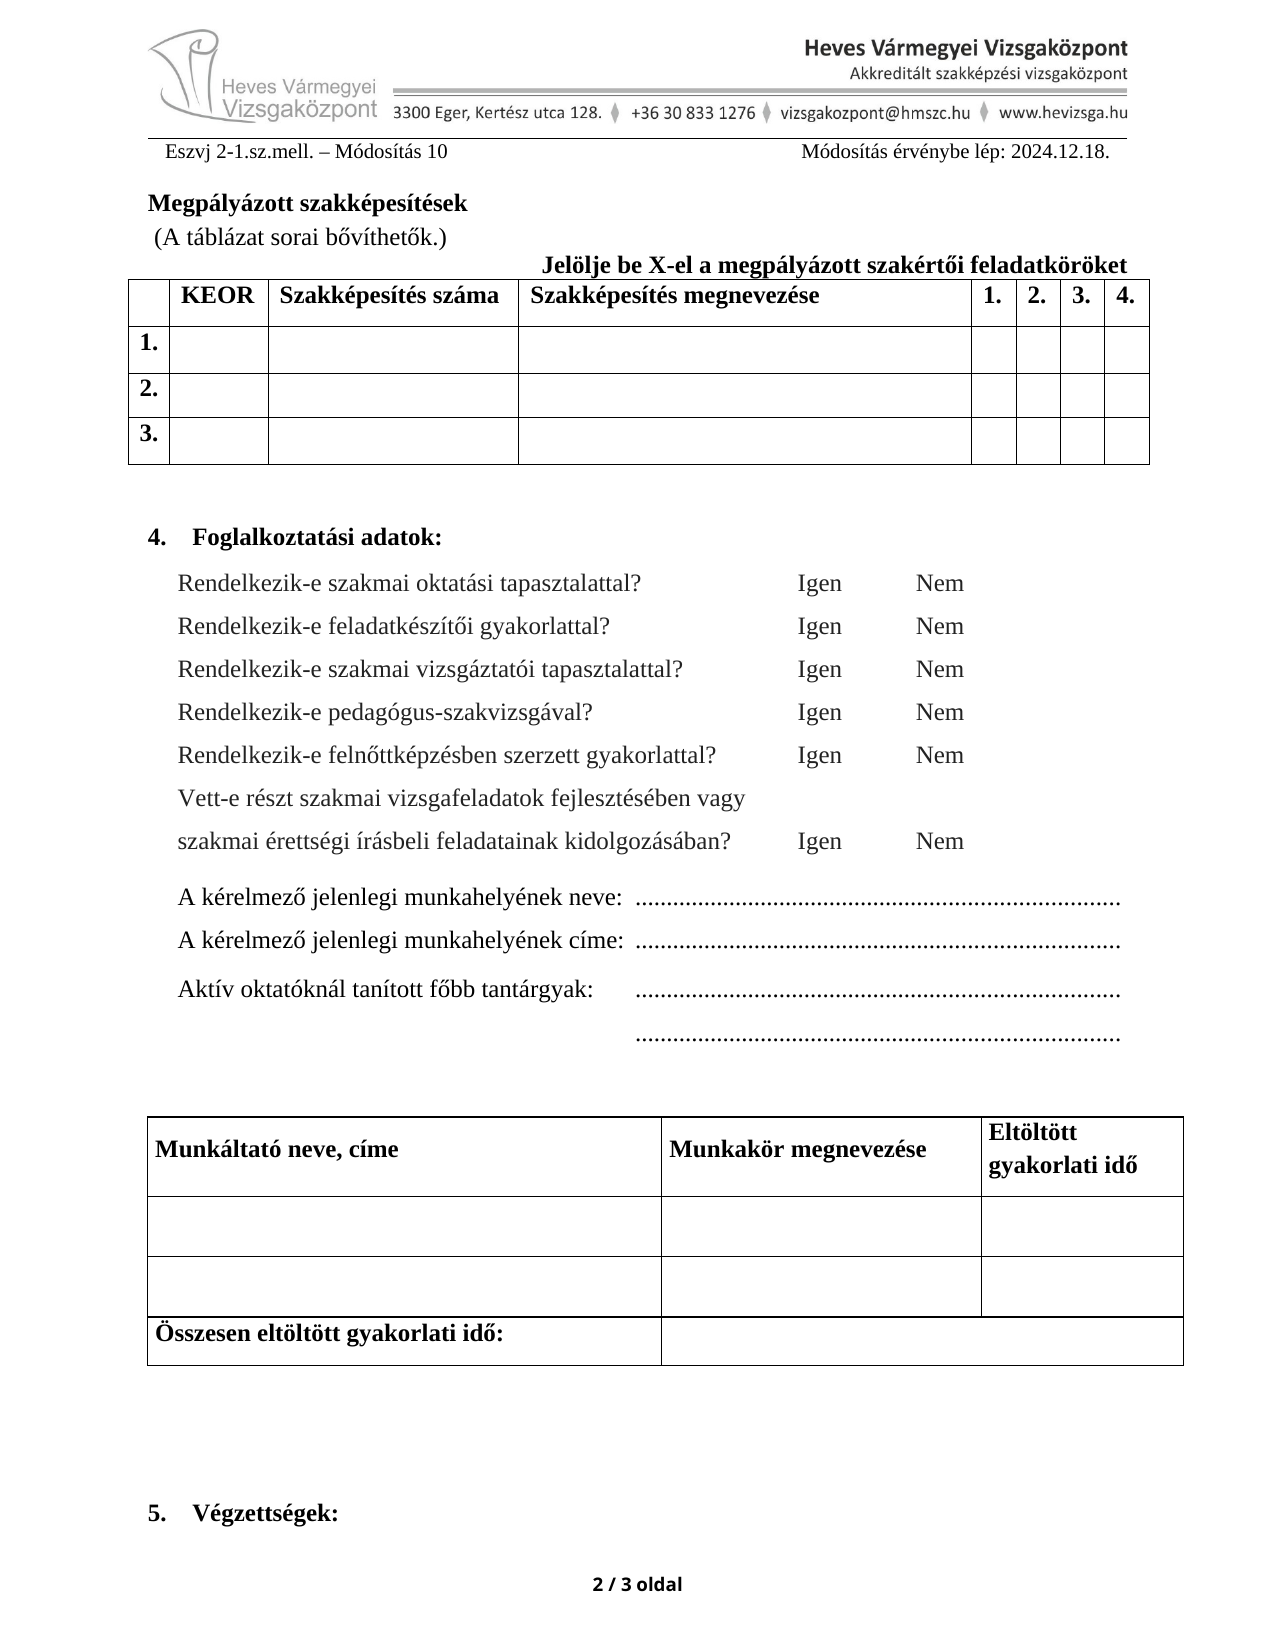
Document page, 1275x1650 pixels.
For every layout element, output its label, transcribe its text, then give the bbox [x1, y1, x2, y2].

table_cell [1017, 418, 1060, 463]
table_cell [1105, 418, 1149, 463]
table_header 3. [1061, 280, 1104, 326]
table_cell [662, 1318, 1183, 1364]
text Rendelkezik-e felnőttképzésben szerzett gyakorlattal? Igen Nem [177, 740, 1127, 769]
list Végzettségek: [148, 1498, 1127, 1526]
table_cell [982, 1197, 1183, 1256]
table_cell [519, 418, 971, 463]
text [148, 250, 1127, 279]
table_cell [1017, 327, 1060, 372]
picture [147, 29, 1128, 124]
text (A táblázat sorai bővíthetők.) [148, 222, 1127, 250]
text Rendelkezik-e pedagógus-szakvizsgával? Igen Nem [177, 697, 1127, 726]
table_header KEOR [170, 280, 268, 326]
table_cell [662, 1257, 981, 1316]
table_cell [170, 374, 268, 417]
table_cell [982, 1257, 1183, 1316]
table_header Szakképesítés száma [269, 280, 518, 326]
table_cell [1061, 418, 1104, 463]
table_header Munkakör megnevezése [662, 1118, 981, 1196]
table_cell [1061, 327, 1104, 372]
table_cell [269, 418, 518, 463]
table_cell [269, 327, 518, 372]
text Vett-e részt szakmai vizsgafeladatok fejlesztésében vagy szakmai érettségi írásbeli feladatainak kidolgozásában? Igen Nem [177, 783, 1127, 855]
text Rendelkezik-e szakmai oktatási tapasztalattal? Igen Nem [177, 568, 1127, 596]
table_cell [519, 327, 971, 372]
text Megpályázott szakképesítések [148, 188, 1127, 217]
table_header 1. [972, 280, 1016, 326]
table_header 4. [1105, 280, 1149, 326]
table_cell 3. [129, 418, 169, 463]
table_cell [972, 374, 1016, 417]
table_cell [1105, 327, 1149, 372]
table_cell Összesen eltöltött gyakorlati idő: [148, 1318, 661, 1364]
table_header Munkáltató neve, címe [148, 1118, 661, 1196]
table_cell [519, 374, 971, 417]
table_cell [662, 1197, 981, 1256]
table_header [129, 280, 169, 326]
table_header Szakképesítés megnevezése [519, 280, 971, 326]
table_header 2. [1017, 280, 1060, 326]
table_header Eltöltött gyakorlati idő [982, 1118, 1183, 1196]
table_cell [170, 418, 268, 463]
table_cell 1. [129, 327, 169, 372]
table_cell [972, 327, 1016, 372]
table_cell [1105, 374, 1149, 417]
text Rendelkezik-e feladatkészítői gyakorlattal? Igen Nem [177, 611, 1127, 639]
table_cell [148, 1197, 661, 1256]
text Rendelkezik-e szakmai vizsgáztatói tapasztalattal? Igen Nem [177, 654, 1127, 683]
text A kérelmező jelenlegi munkahelyének neve: A kérelmező jelenlegi munkahelyének címe: [177, 882, 1127, 954]
table_cell [148, 1257, 661, 1316]
table_cell 2. [129, 374, 169, 417]
table_cell [1017, 374, 1060, 417]
list Foglalkoztatási adatok: [148, 522, 1127, 551]
table_cell [972, 418, 1016, 463]
table_cell [269, 374, 518, 417]
table_cell [1061, 374, 1104, 417]
table_cell [170, 327, 268, 372]
text Aktív oktatóknál tanított főbb tantárgyak: [177, 974, 1127, 1046]
